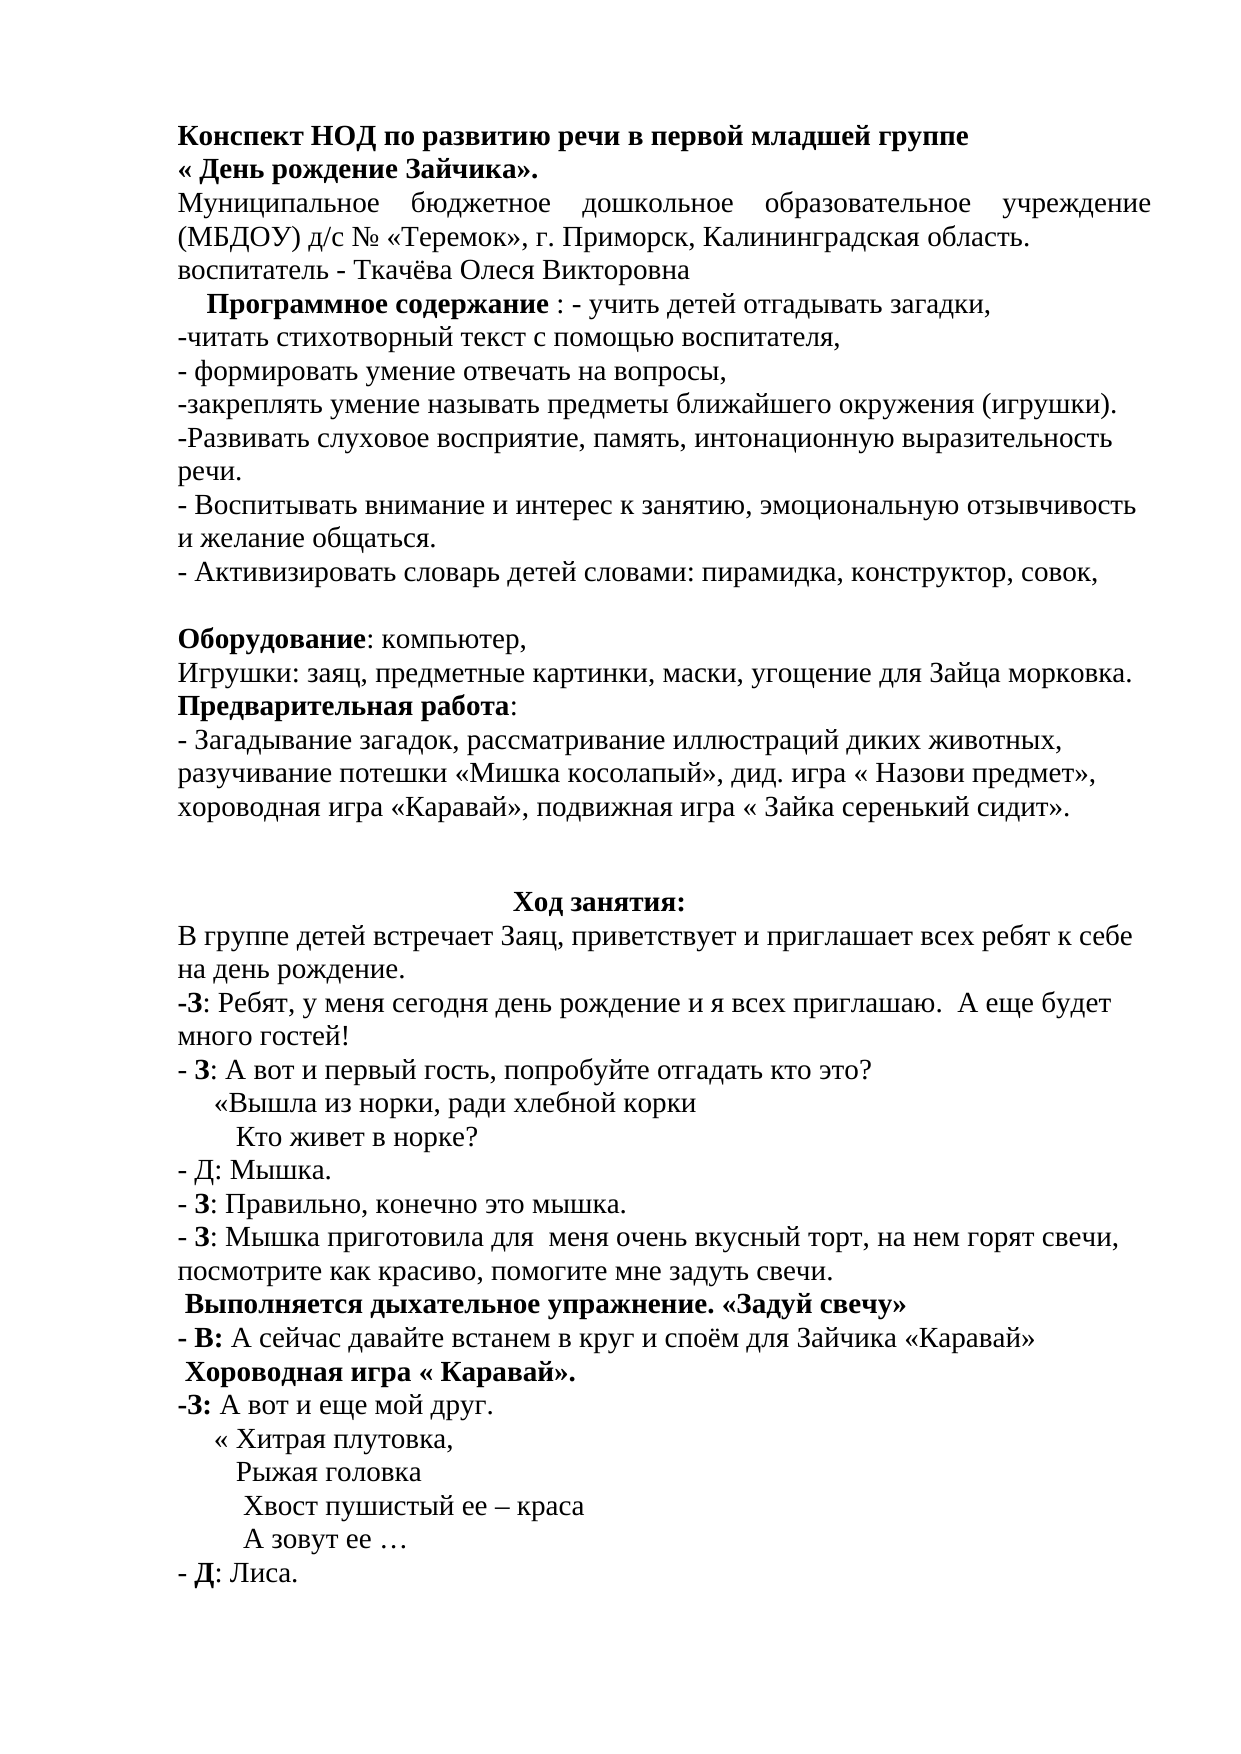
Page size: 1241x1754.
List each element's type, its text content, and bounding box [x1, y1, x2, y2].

text Хвост пушистый ее – краса [177, 1488, 1152, 1521]
text - З: Правильно, конечно это мышка. [177, 1186, 1152, 1219]
text « День рождение Зайчика». [177, 152, 1152, 185]
text -З: А вот и еще мой друг. [177, 1387, 1152, 1421]
text -Развивать слуховое восприятие, память, интонационную выразительность речи. [177, 420, 1152, 487]
text - З: Мышка приготовила для меня очень вкусный торт, на нем горят свечи, посмотрите как красиво, помогите мне задуть свечи. [177, 1219, 1152, 1287]
text - Д: Лиса. [177, 1555, 1152, 1588]
text - В: А сейчас давайте встанем в круг и споём для Зайчика «Каравай» [177, 1320, 1152, 1354]
text Игрушки: заяц, предметные картинки, маски, угощение для Зайца морковка. [177, 655, 1152, 688]
text -закреплять умение называть предметы ближайшего окружения (игрушки). [177, 386, 1152, 420]
text -читать стихотворный текст с помощью воспитателя, [177, 319, 1152, 353]
text - формировать умение отвечать на вопросы, [177, 353, 1152, 386]
text Предварительная работа: [177, 688, 1152, 722]
text Рыжая головка [177, 1454, 1152, 1488]
text Выполняется дыхательное упражнение. «Задуй свечу» [177, 1287, 1152, 1320]
text « Хитрая плутовка, [177, 1421, 1152, 1454]
text Кто живет в норке? [177, 1119, 1152, 1152]
text Муниципальное бюджетное дошкольное образовательное учреждение (МБДОУ) д/с № «Теремок», г. Приморск, Калининградская область. [177, 185, 1152, 252]
text воспитатель - Ткачёва Олеся Викторовна [177, 252, 1152, 286]
text Ход занятия: [177, 884, 1152, 918]
text «Вышла из норки, ради хлебной корки [177, 1085, 1152, 1119]
text - Загадывание загадок, рассматривание иллюстраций диких животных, разучивание потешки «Мишка косолапый», дид. игра « Назови предмет», хороводная игра «Каравай», подвижная игра « Зайка серенький сидит». [177, 722, 1152, 822]
text Конспект НОД по развитию речи в первой младшей группе [177, 118, 1152, 152]
text А зовут ее … [177, 1521, 1152, 1555]
text Оборудование: компьютер, [177, 621, 1152, 655]
text -З: Ребят, у меня сегодня день рождение и я всех приглашаю. А еще будет много гостей! [177, 985, 1152, 1052]
text - З: А вот и первый гость, попробуйте отгадать кто это? [177, 1052, 1152, 1085]
text Программное содержание : - учить детей отгадывать загадки, [177, 286, 1152, 319]
text Хороводная игра « Каравай». [177, 1354, 1152, 1387]
text В группе детей встречает Заяц, приветствует и приглашает всех ребят к себе на день рождение. [177, 918, 1152, 985]
text - Д: Мышка. [177, 1152, 1152, 1186]
text - Воспитывать внимание и интерес к занятию, эмоциональную отзывчивость и желание общаться. [177, 487, 1152, 554]
text - Активизировать словарь детей словами: пирамидка, конструктор, совок, [177, 554, 1152, 588]
